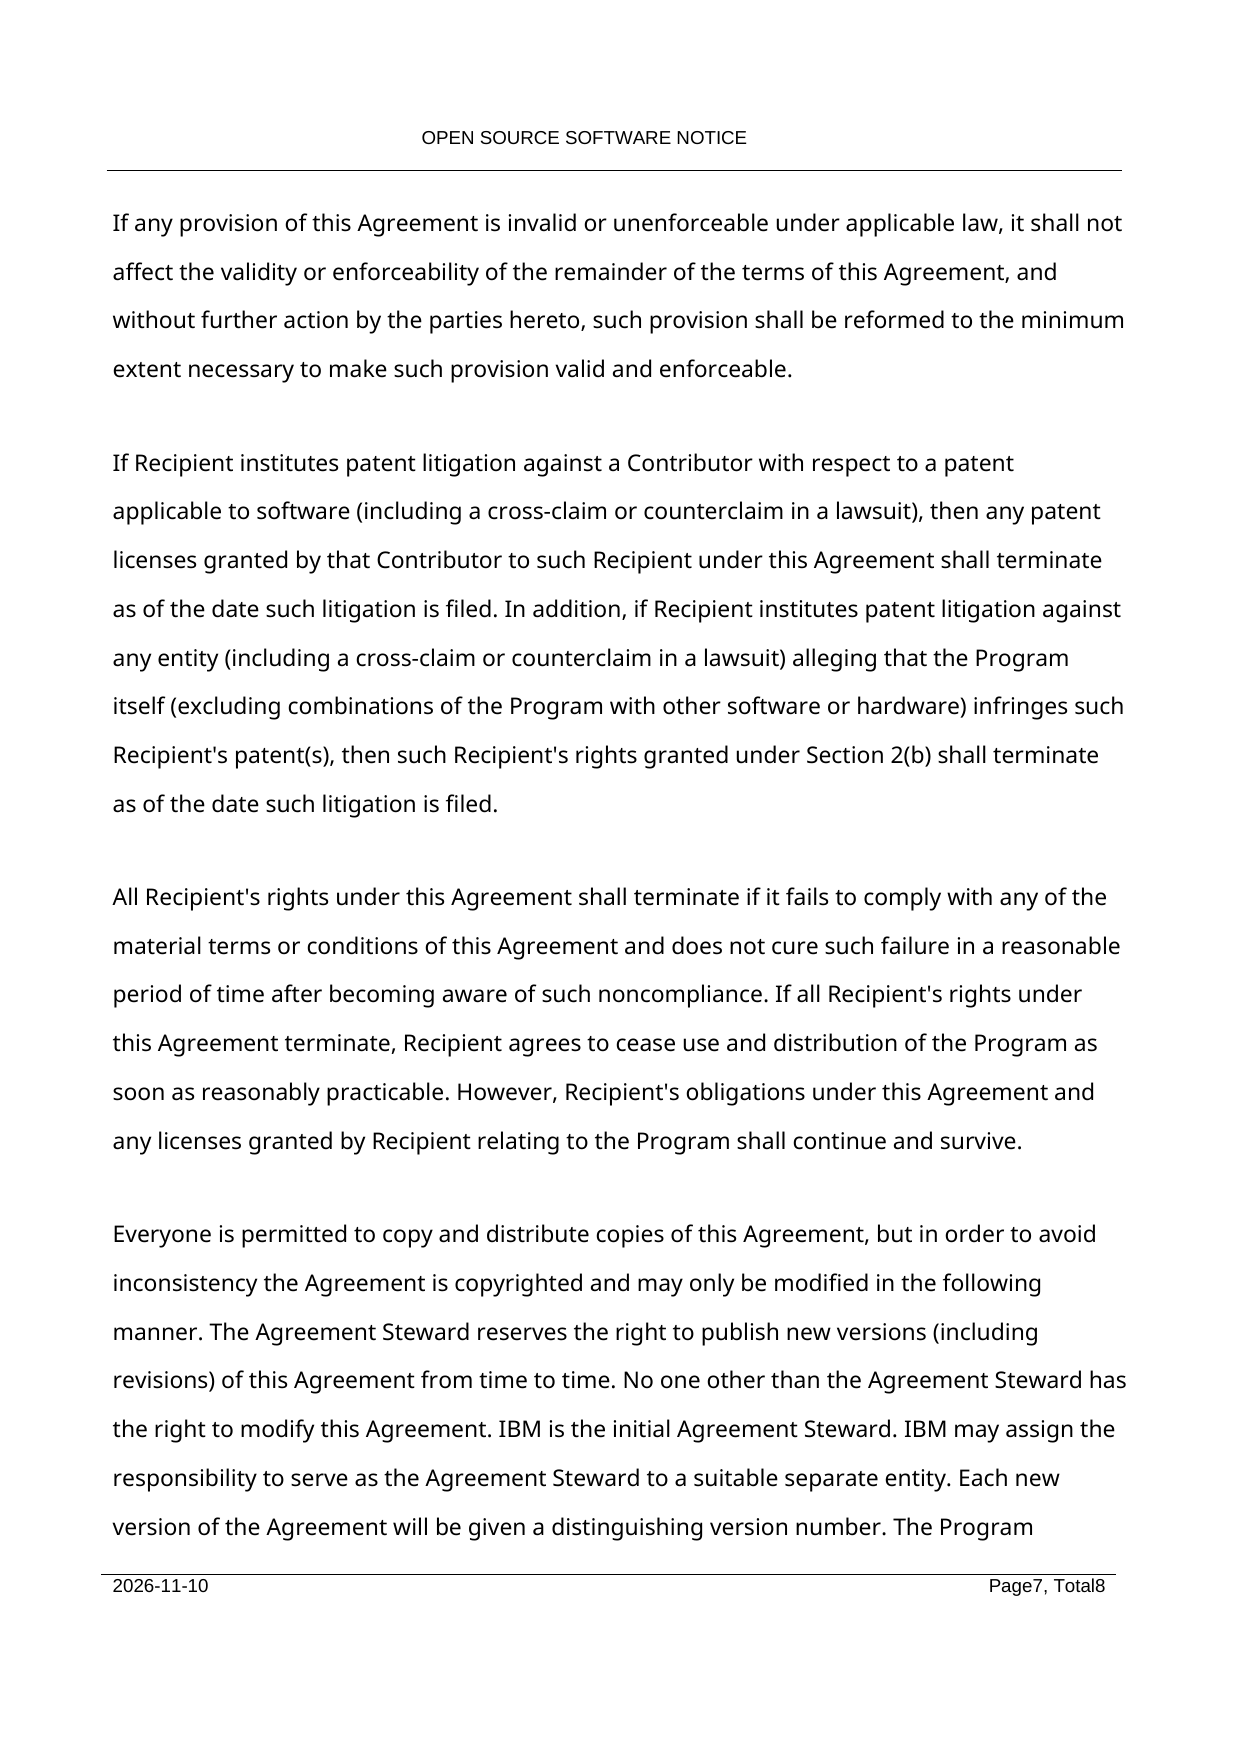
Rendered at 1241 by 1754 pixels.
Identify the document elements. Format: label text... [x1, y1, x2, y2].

text All Recipient's rights under this Agreement shall terminate if it fails to comply with any of the material terms or conditions of this Agreement and does not cure such failure in a reasonable period of time after becoming aware of such noncompliance. If all Recipient's rights under this Agreement terminate, Recipient agrees to cease use and distribution of the Program as soon as reasonably practicable. However, Recipient's obligations under this Agreement and any licenses granted by Recipient relating to the Program shall continue and survive. [112, 880, 1128, 1157]
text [112, 1217, 1128, 1542]
text If Recipient institutes patent litigation against a Contributor with respect to a patent applicable to software (including a cross-claim or counterclaim in a lawsuit), then any patent licenses granted by that Contributor to such Recipient under this Agreement shall terminate as of the date such litigation is filed. In addition, if Recipient institutes patent litigation against any entity (including a cross-claim or counterclaim in a lawsuit) alleging that the Program itself (excluding combinations of the Program with other software or hardware) infringes such Recipient's patent(s), then such Recipient's rights granted under Section 2(b) shall terminate as of the date such litigation is filed. [112, 446, 1128, 819]
text If any provision of this Agreement is invalid or unenforceable under applicable law, it shall not affect the validity or enforceability of the remainder of the terms of this Agreement, and without further action by the parties hereto, such provision shall be reformed to the minimum extent necessary to make such provision valid and enforceable. [112, 206, 1128, 385]
